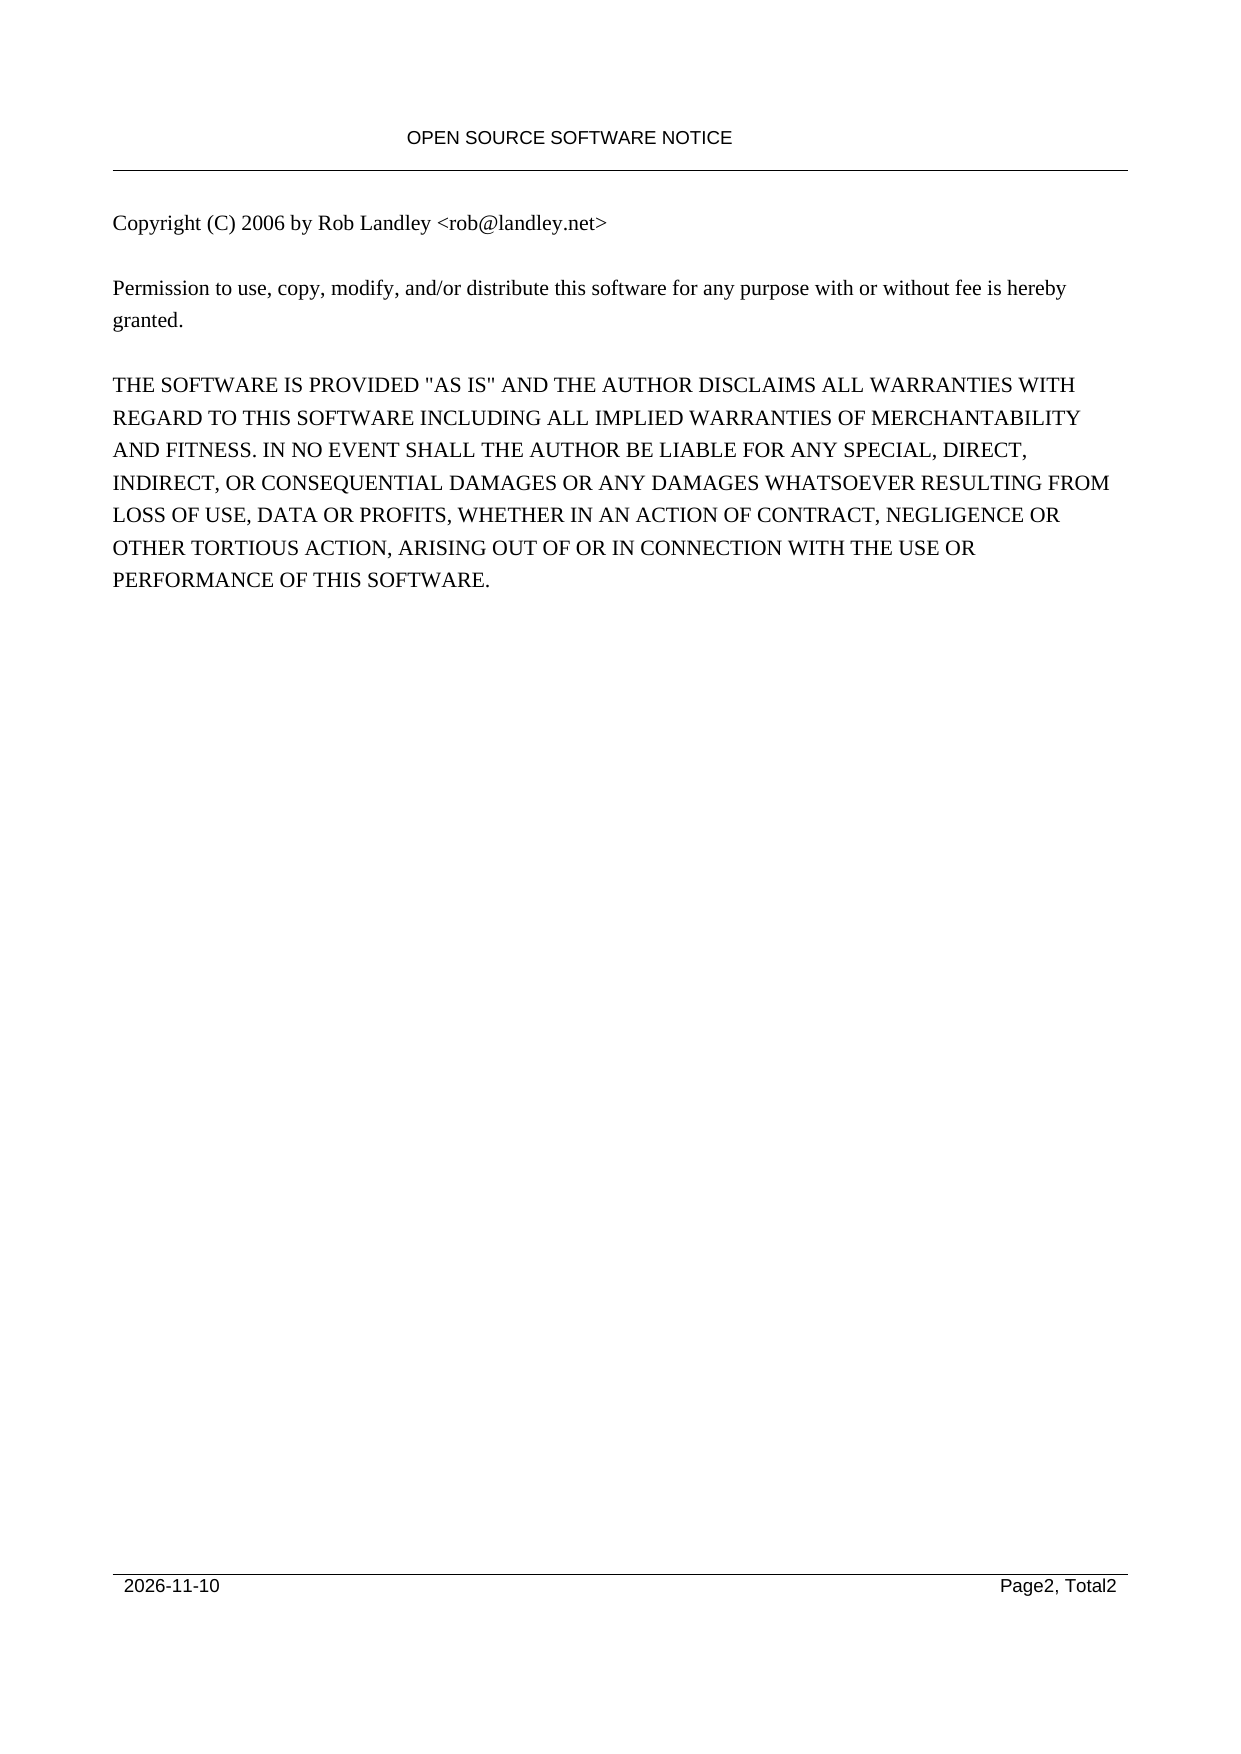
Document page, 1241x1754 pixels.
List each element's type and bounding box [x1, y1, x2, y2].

text [112, 206, 1128, 629]
